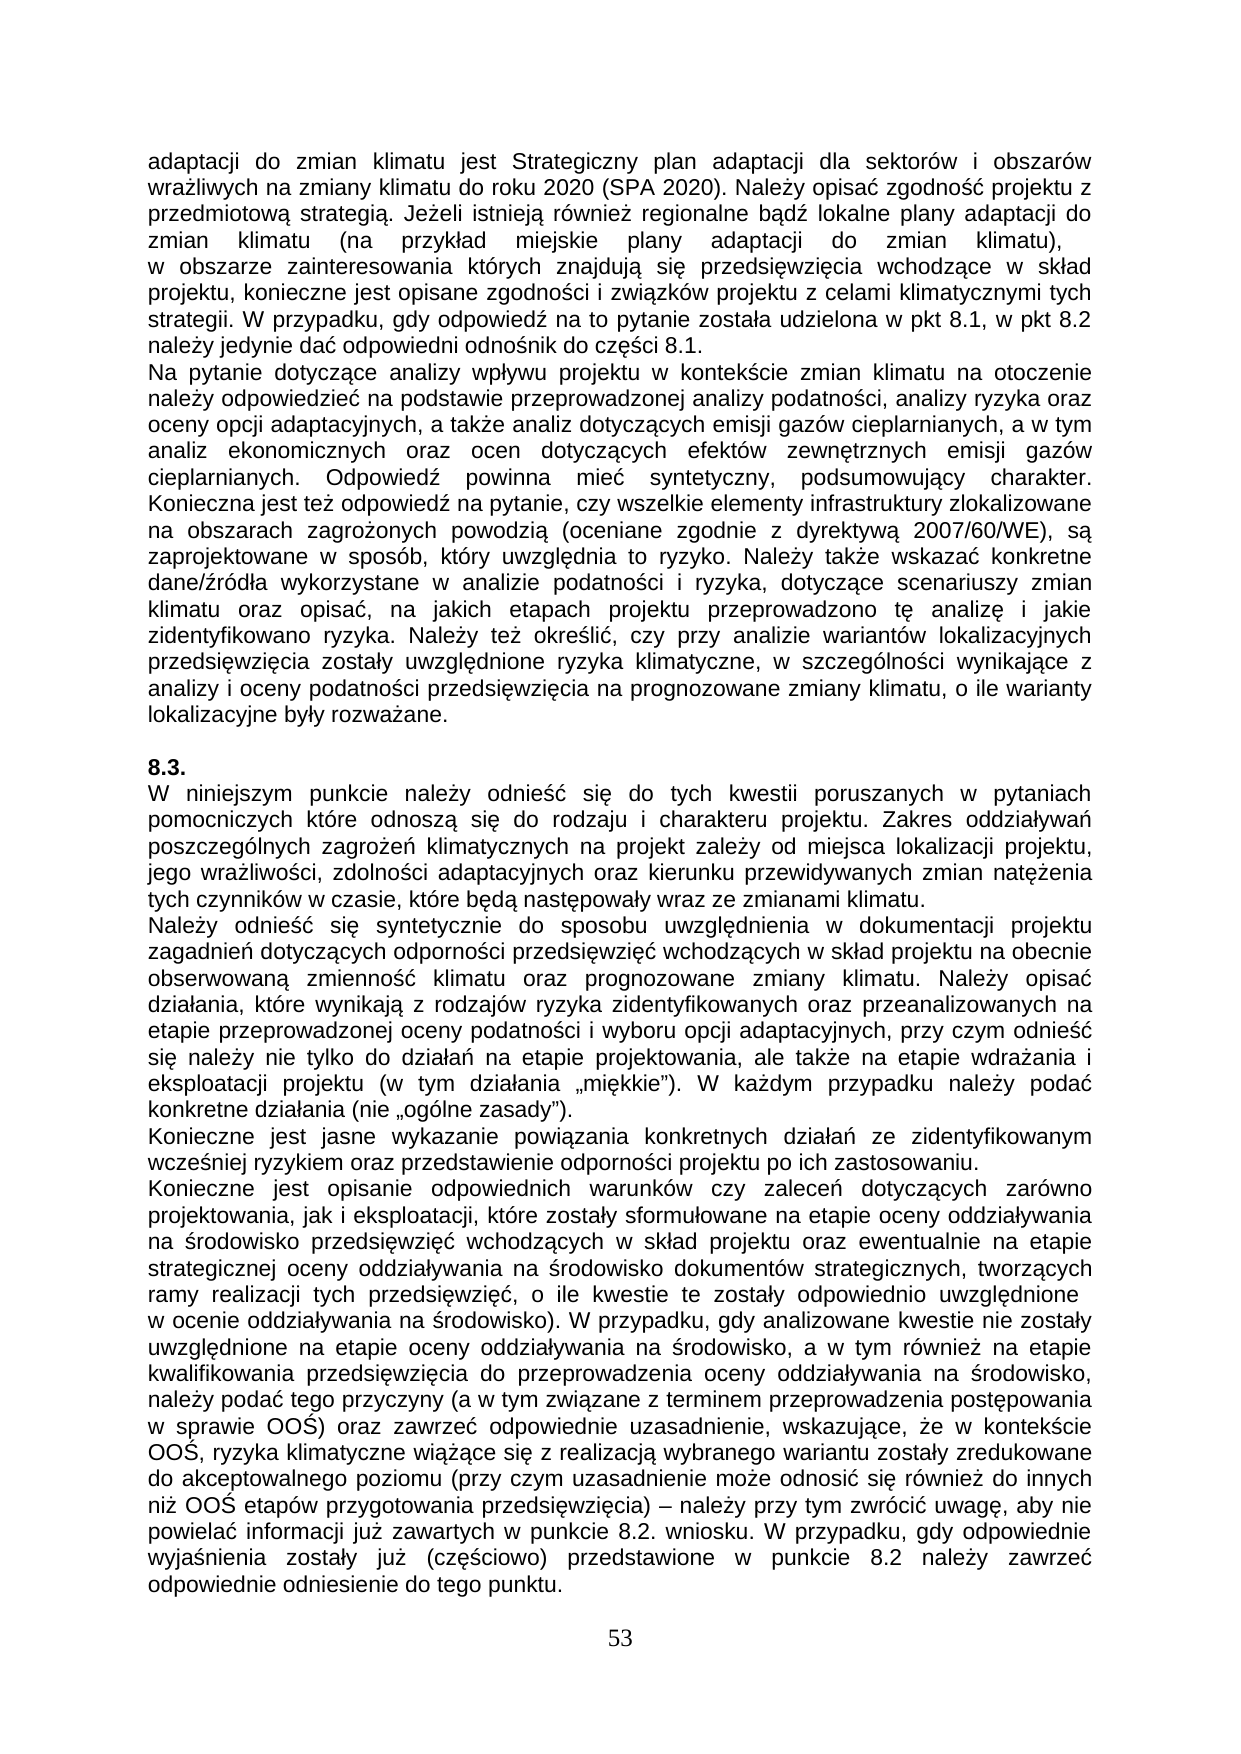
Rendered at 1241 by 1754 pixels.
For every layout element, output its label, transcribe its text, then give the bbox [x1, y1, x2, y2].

text Konieczne jest opisanie odpowiednich warunków czy zaleceń dotyczących zarówno projektowania, jak i eksploatacji, które zostały sformułowane na etapie oceny oddziaływania na środowisko przedsięwzięć wchodzących w skład projektu oraz ewentualnie na etapie strategicznej oceny oddziaływania na środowisko dokumentów strategicznych, tworzących ramy realizacji tych przedsięwzięć, o ile kwestie te zostały odpowiednio uwzględnione w ocenie oddziaływania na środowisko). W przypadku, gdy analizowane kwestie nie zostały uwzględnione na etapie oceny oddziaływania na środowisko, a w tym również na etapie kwalifikowania przedsięwzięcia do przeprowadzenia oceny oddziaływania na środowisko, należy podać tego przyczyny (a w tym związane z terminem przeprowadzenia postępowania w sprawie OOŚ) oraz zawrzeć odpowiednie uzasadnienie, wskazujące, że w kontekście OOŚ, ryzyka klimatyczne wiążące się z realizacją wybranego wariantu zostały zredukowane do akceptowalnego poziomu (przy czym uzasadnienie może odnosić się również do innych niż OOŚ etapów przygotowania przedsięwzięcia) – należy przy tym zwrócić uwagę, aby nie powielać informacji już zawartych w punkcie 8.2. wniosku. W przypadku, gdy odpowiednie wyjaśnienia zostały już (częściowo) przedstawione w punkcie 8.2 należy zawrzeć odpowiednie odniesienie do tego punktu. [148, 1175, 1093, 1597]
text W niniejszym punkcie należy odnieść się do tych kwestii poruszanych w pytaniach pomocniczych które odnoszą się do rodzaju i charakteru projektu. Zakres oddziaływań poszczególnych zagrożeń klimatycznych na projekt zależy od miejsca lokalizacji projektu, jego wrażliwości, zdolności adaptacyjnych oraz kierunku przewidywanych zmian natężenia tych czynników w czasie, które będą następowały wraz ze zmianami klimatu. [148, 780, 1093, 912]
text 8.3. [148, 754, 1093, 780]
text Konieczne jest jasne wykazanie powiązania konkretnych działań ze zidentyfikowanym wcześniej ryzykiem oraz przedstawienie odporności projektu po ich zastosowaniu. [148, 1123, 1093, 1175]
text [148, 148, 1093, 358]
text Na pytanie dotyczące analizy wpływu projektu w kontekście zmian klimatu na otoczenie należy odpowiedzieć na podstawie przeprowadzonej analizy podatności, analizy ryzyka oraz oceny opcji adaptacyjnych, a także analiz dotyczących emisji gazów cieplarnianych, a w tym analiz ekonomicznych oraz ocen dotyczących efektów zewnętrznych emisji gazów cieplarnianych. Odpowiedź powinna mieć syntetyczny, podsumowujący charakter. Konieczna jest też odpowiedź na pytanie, czy wszelkie elementy infrastruktury zlokalizowane na obszarach zagrożonych powodzią (oceniane zgodnie z dyrektywą 2007/60/WE), są zaprojektowane w sposób, który uwzględnia to ryzyko. Należy także wskazać konkretne dane/źródła wykorzystane w analizie podatności i ryzyka, dotyczące scenariuszy zmian klimatu oraz opisać, na jakich etapach projektu przeprowadzono tę analizę i jakie zidentyfikowano ryzyka. Należy też określić, czy przy analizie wariantów lokalizacyjnych przedsięwzięcia zostały uwzględnione ryzyka klimatyczne, w szczególności wynikające z analizy i oceny podatności przedsięwzięcia na prognozowane zmiany klimatu, o ile warianty lokalizacyjne były rozważane. [148, 358, 1093, 727]
text Należy odnieść się syntetycznie do sposobu uwzględnienia w dokumentacji projektu zagadnień dotyczących odporności przedsięwzięć wchodzących w skład projektu na obecnie obserwowaną zmienność klimatu oraz prognozowane zmiany klimatu. Należy opisać działania, które wynikają z rodzajów ryzyka zidentyfikowanych oraz przeanalizowanych na etapie przeprowadzonej oceny podatności i wyboru opcji adaptacyjnych, przy czym odnieść się należy nie tylko do działań na etapie projektowania, ale także na etapie wdrażania i eksploatacji projektu (w tym działania „miękkie”). W każdym przypadku należy podać konkretne działania (nie „ogólne zasady”). [148, 912, 1093, 1123]
